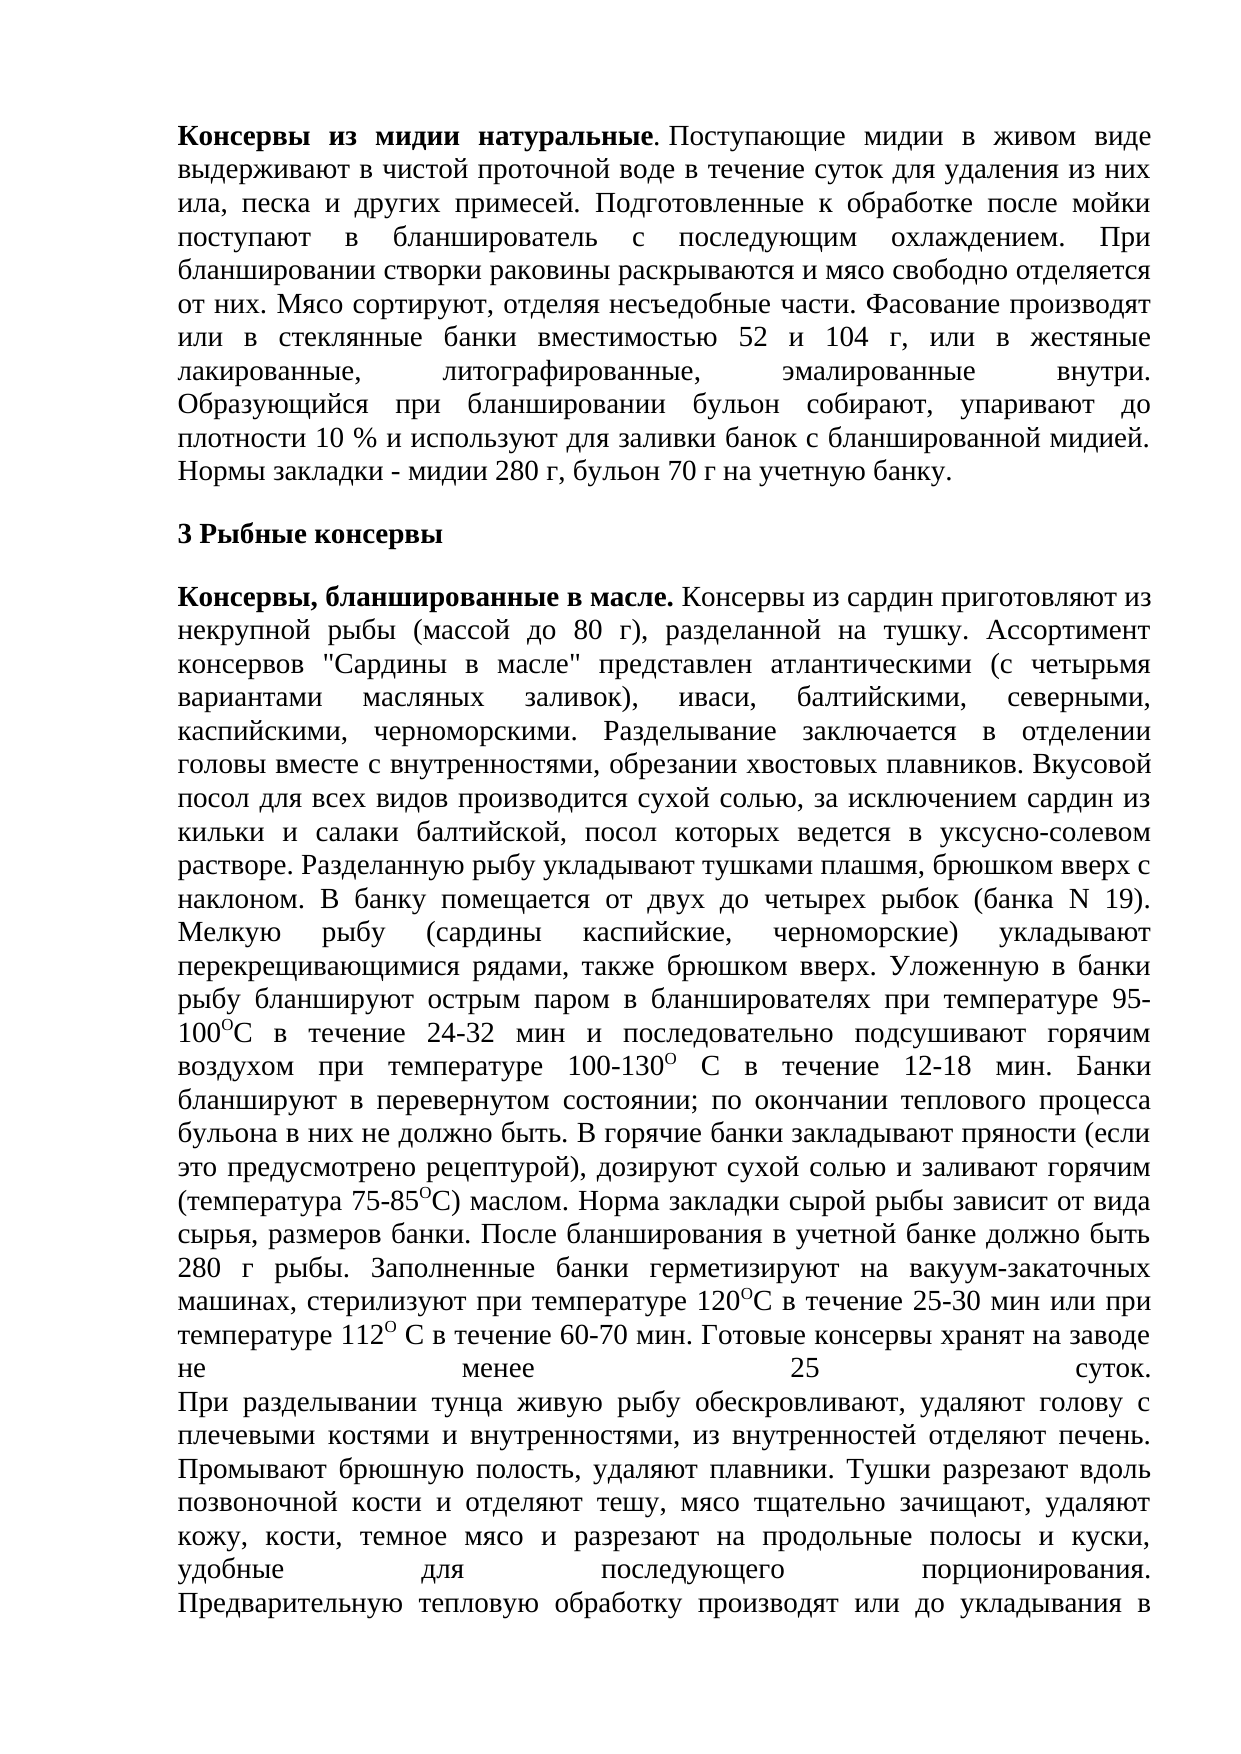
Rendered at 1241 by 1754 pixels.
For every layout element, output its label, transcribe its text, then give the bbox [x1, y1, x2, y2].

text 3 Рыбные консервы [177, 516, 1152, 550]
text Консервы из мидии натуральные. Поступающие мидии в живом виде выдерживают в чистой проточной воде в течение суток для удаления из них ила, песка и других примесей. Подготовленные к обработке после мойки поступают в бланширователь с последующим охлаждением. При бланшировании створки раковины раскрываются и мясо свободно отделяется от них. Мясо сортируют, отделяя несъедобные части. Фасование производят или в стеклянные банки вместимостью 52 и 104 г, или в жестяные лакированные, литографированные, эмалированные внутри. Образующийся при бланшировании бульон собирают, упаривают до плотности 10 % и используют для заливки банок с бланшированной мидией. Нормы закладки - мидии 280 г, бульон 70 г на учетную банку. [177, 118, 1152, 487]
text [177, 579, 1152, 1619]
